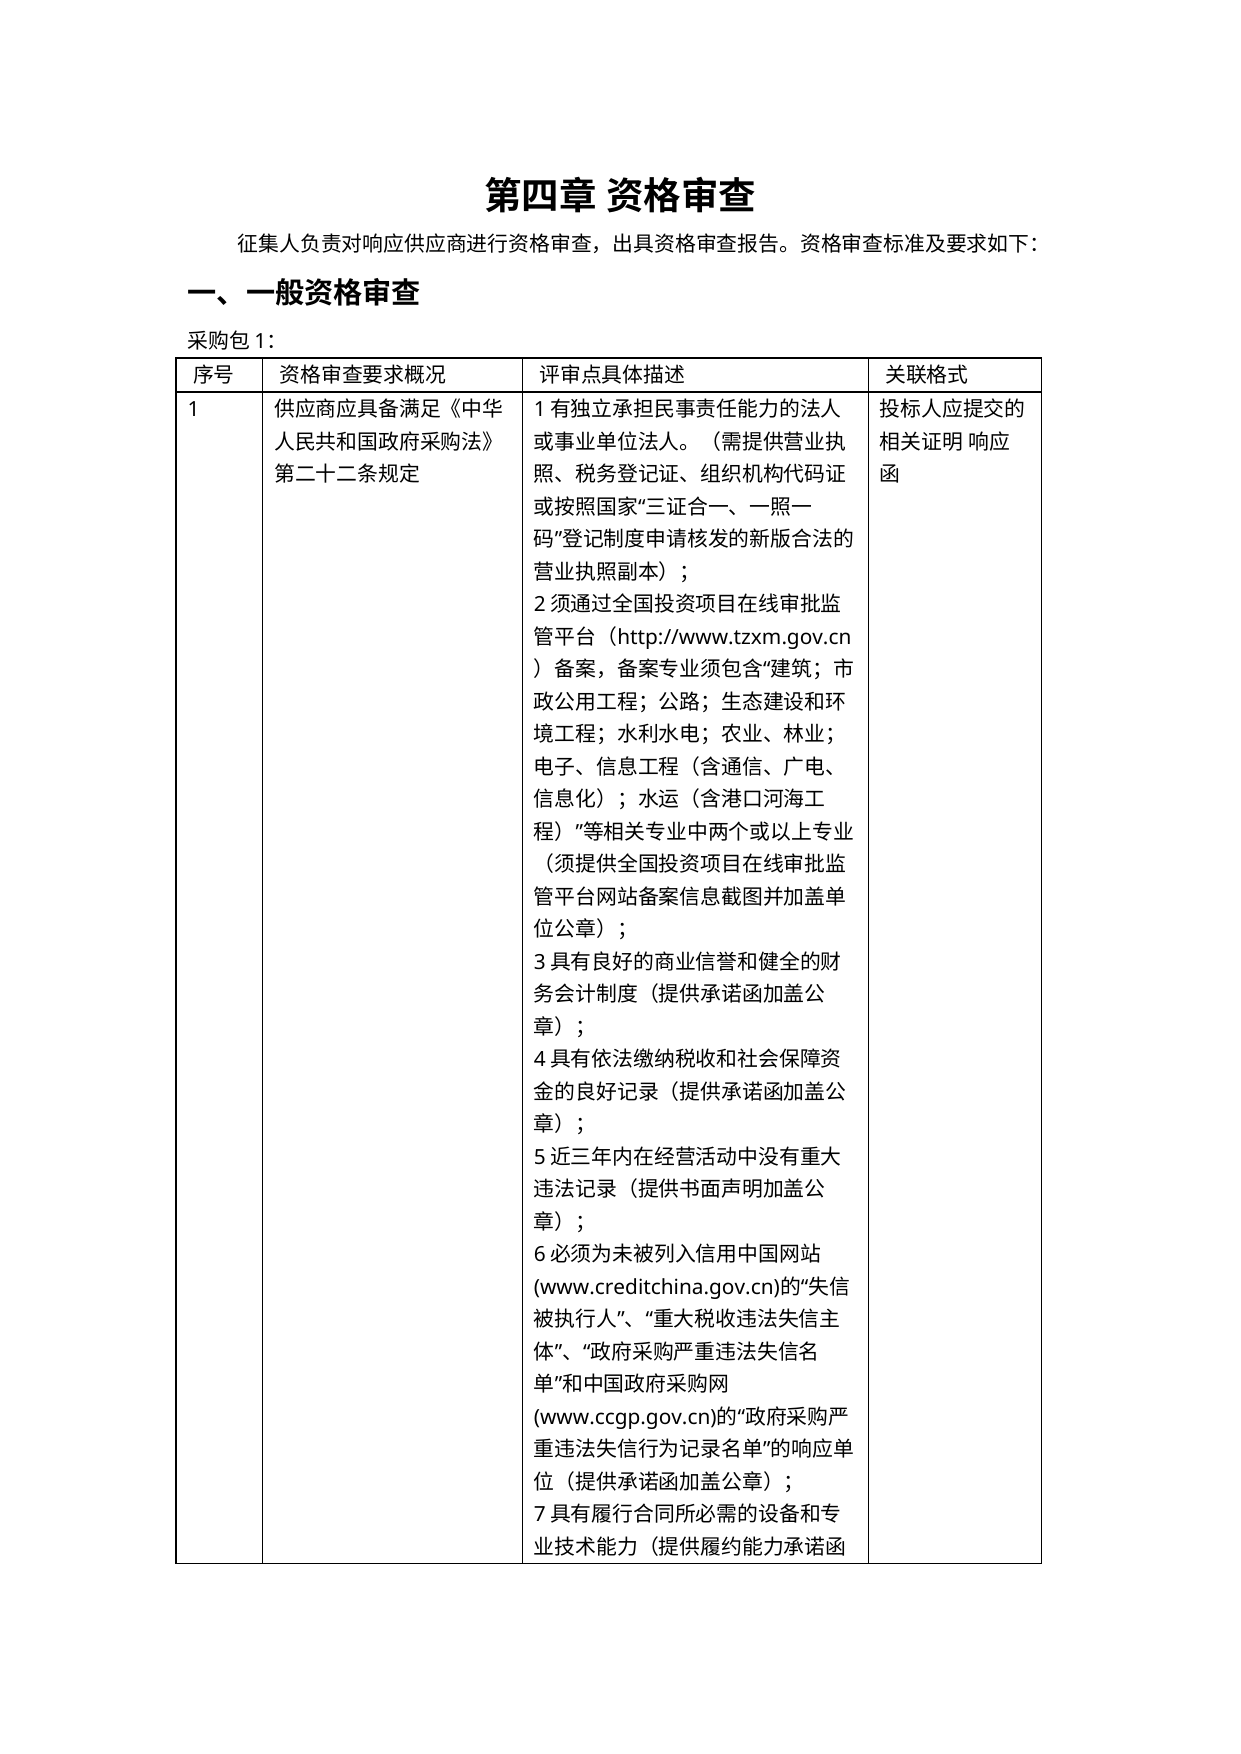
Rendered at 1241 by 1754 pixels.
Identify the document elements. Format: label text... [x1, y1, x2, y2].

table_cell 1 [177, 393, 262, 1563]
table_header 关联格式 [869, 359, 1041, 391]
table_header 评审点具体描述 [523, 359, 868, 391]
table_header 资格审查要求概况 [263, 359, 522, 391]
text 一、一般资格审查 [187, 259, 1053, 324]
text 第四章 资格审查 [187, 162, 1053, 227]
table_header 序号 [177, 359, 262, 391]
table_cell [523, 393, 868, 1563]
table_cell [263, 393, 522, 1563]
text 征集人负责对响应供应商进行资格审查，出具资格审查报告。资格审查标准及要求如下： [187, 227, 1053, 259]
table_cell 投标人应提交的相关证明 响应函 [869, 393, 1041, 1563]
text 采购包1： [187, 324, 1053, 357]
